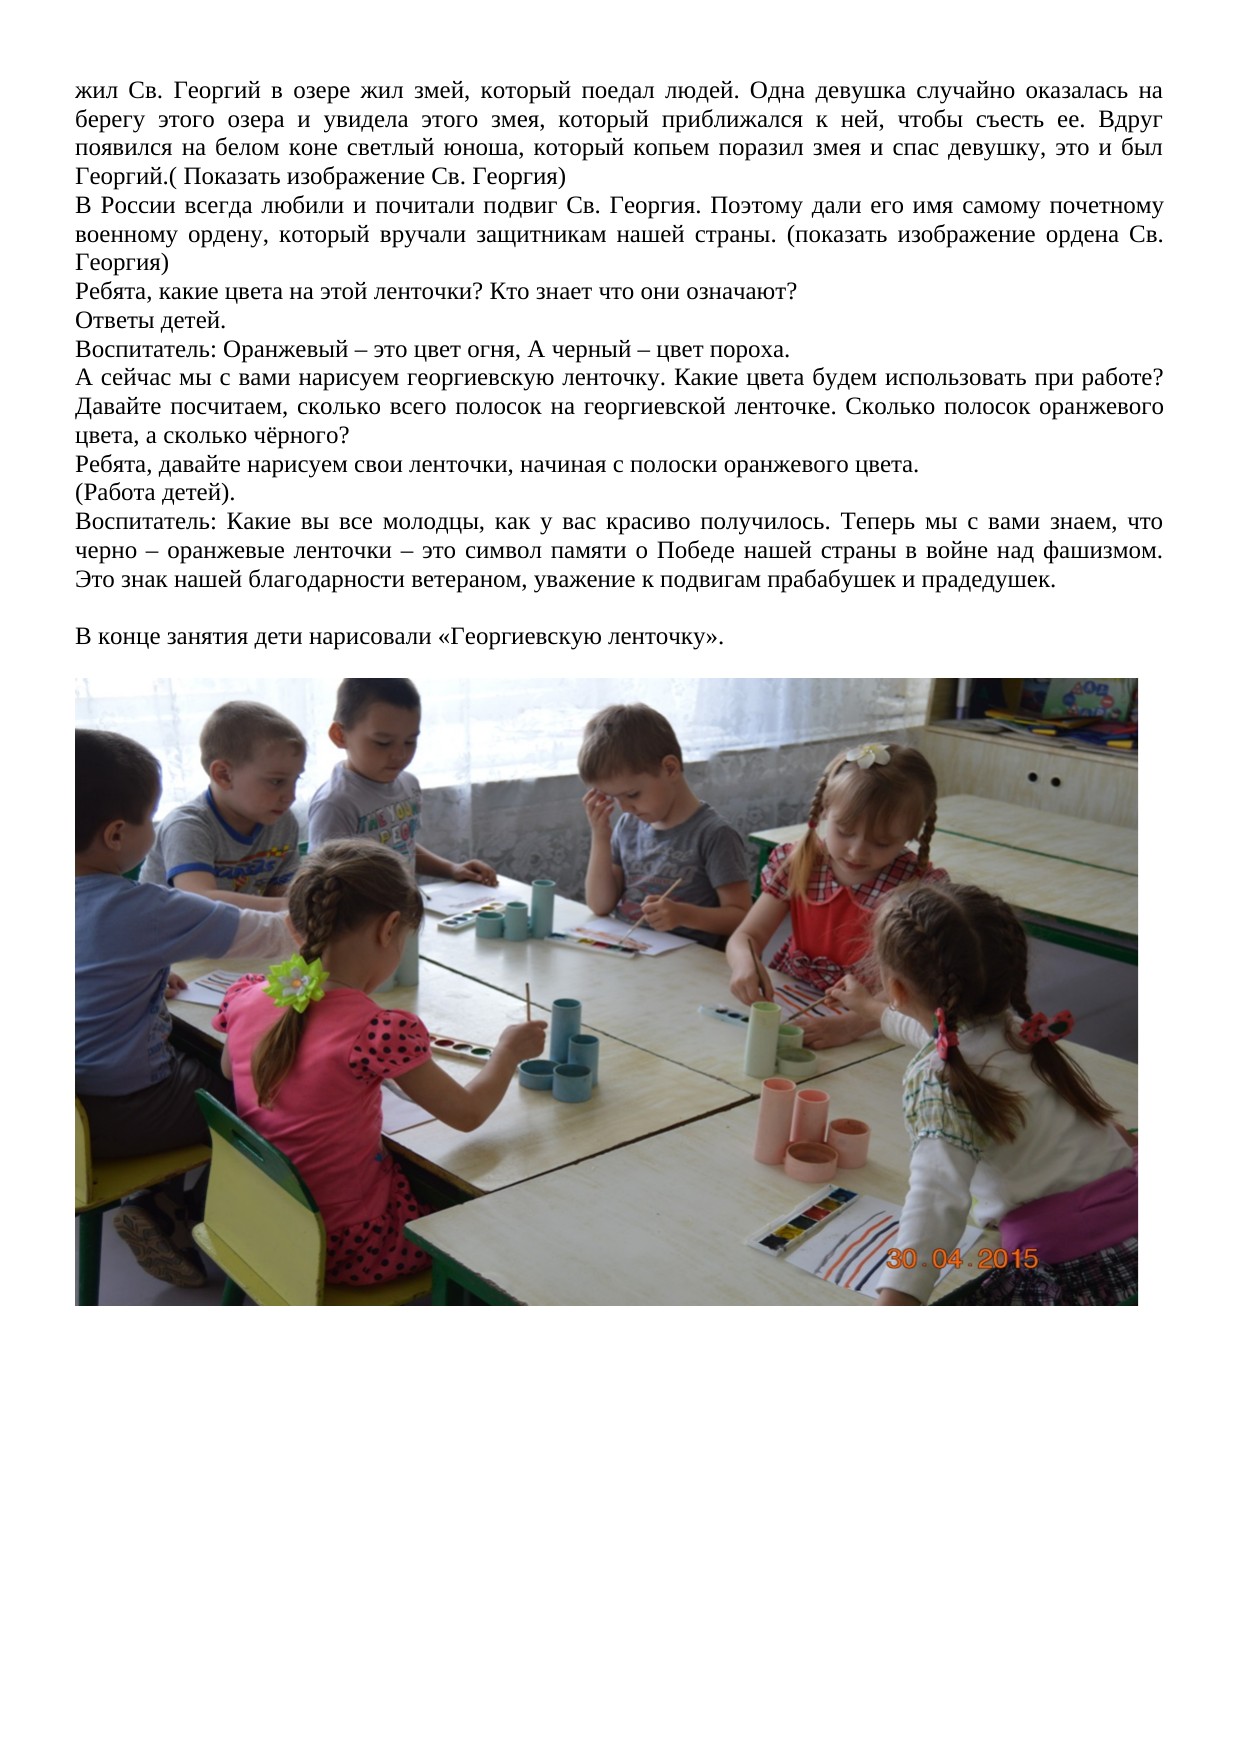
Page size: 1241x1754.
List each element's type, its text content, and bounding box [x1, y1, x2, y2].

text Ответы детей. [75, 305, 1165, 334]
text Воспитатель: Какие вы все молодцы, как у вас красиво получилось. Теперь мы с вами знаем, что черно – оранжевые ленточки – это символ памяти о Победе нашей страны в войне над фашизмом. Это знак нашей благодарности ветераном, уважение к подвигам прабабушек и прадедушек. [75, 506, 1165, 592]
text В конце занятия дети нарисовали «Георгиевскую ленточку». [75, 621, 1165, 650]
text А сейчас мы с вами нарисуем георгиевскую ленточку. Какие цвета будем использовать при работе? Давайте посчитаем, сколько всего полосок на георгиевской ленточке. Сколько полосок оранжевого цвета, а сколько чёрного? [75, 362, 1165, 449]
text (Работа детей). [75, 477, 1165, 506]
text В России всегда любили и почитали подвиг Св. Георгия. Поэтому дали его имя самому почетному военному ордену, который вручали защитникам нашей страны. (показать изображение ордена Св. Георгия) [75, 190, 1165, 276]
text Ребята, какие цвета на этой ленточки? Кто знает что они означают? [75, 276, 1165, 305]
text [75, 75, 1165, 190]
text Ребята, давайте нарисуем свои ленточки, начиная с полоски оранжевого цвета. [75, 449, 1165, 477]
text Воспитатель: Оранжевый – это цвет огня, А черный – цвет пороха. [75, 334, 1165, 362]
picture [75, 678, 1139, 1306]
